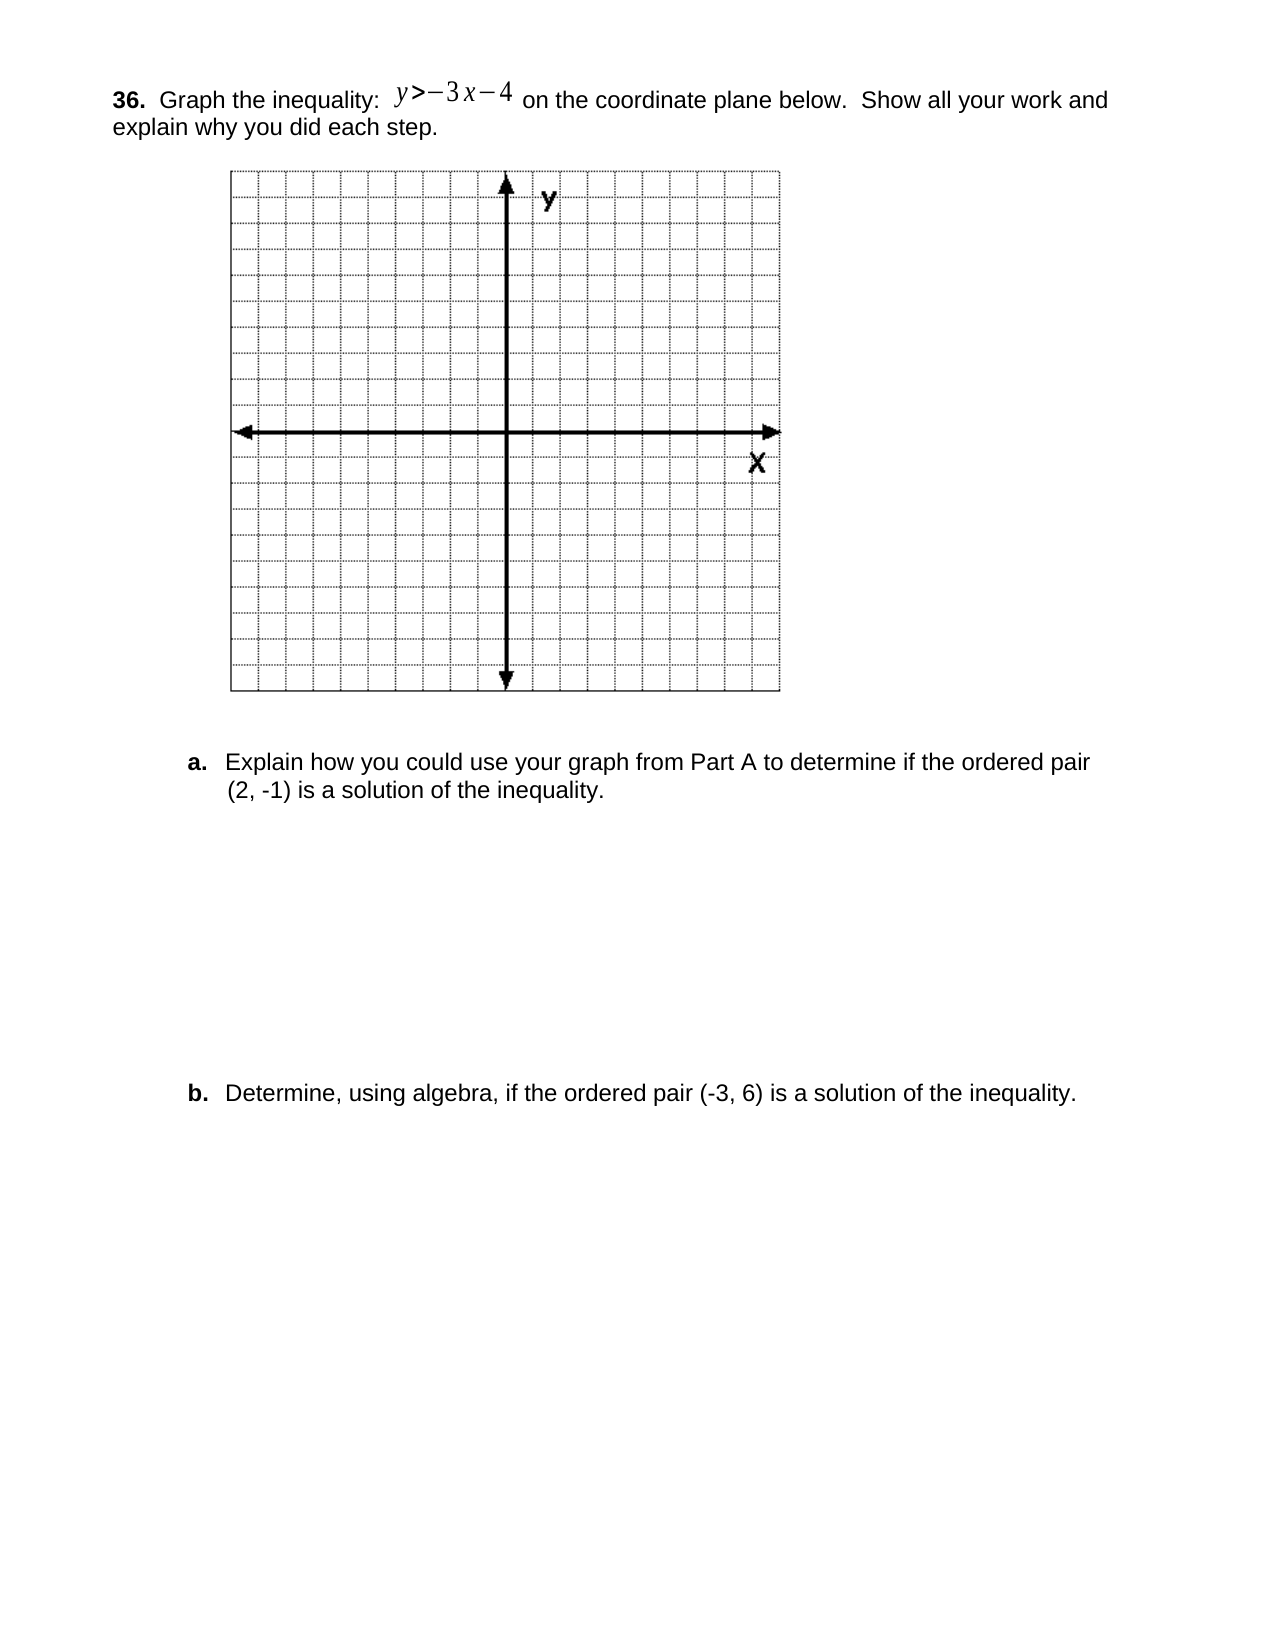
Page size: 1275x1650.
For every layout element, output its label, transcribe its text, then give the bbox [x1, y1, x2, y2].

list Determine, using algebra, if the ordered pair (-3, 6) is a solution of the inequality. [187, 1079, 1162, 1107]
picture [225, 165, 790, 700]
text 36. Graph the inequality: on the coordinate plane below. Show all your work and explain why you did each step. [112, 75, 1162, 141]
list Explain how you could use your graph from Part A to determine if the ordered pair [187, 748, 1162, 776]
text (2, -1) is a solution of the inequality. [187, 776, 1162, 803]
